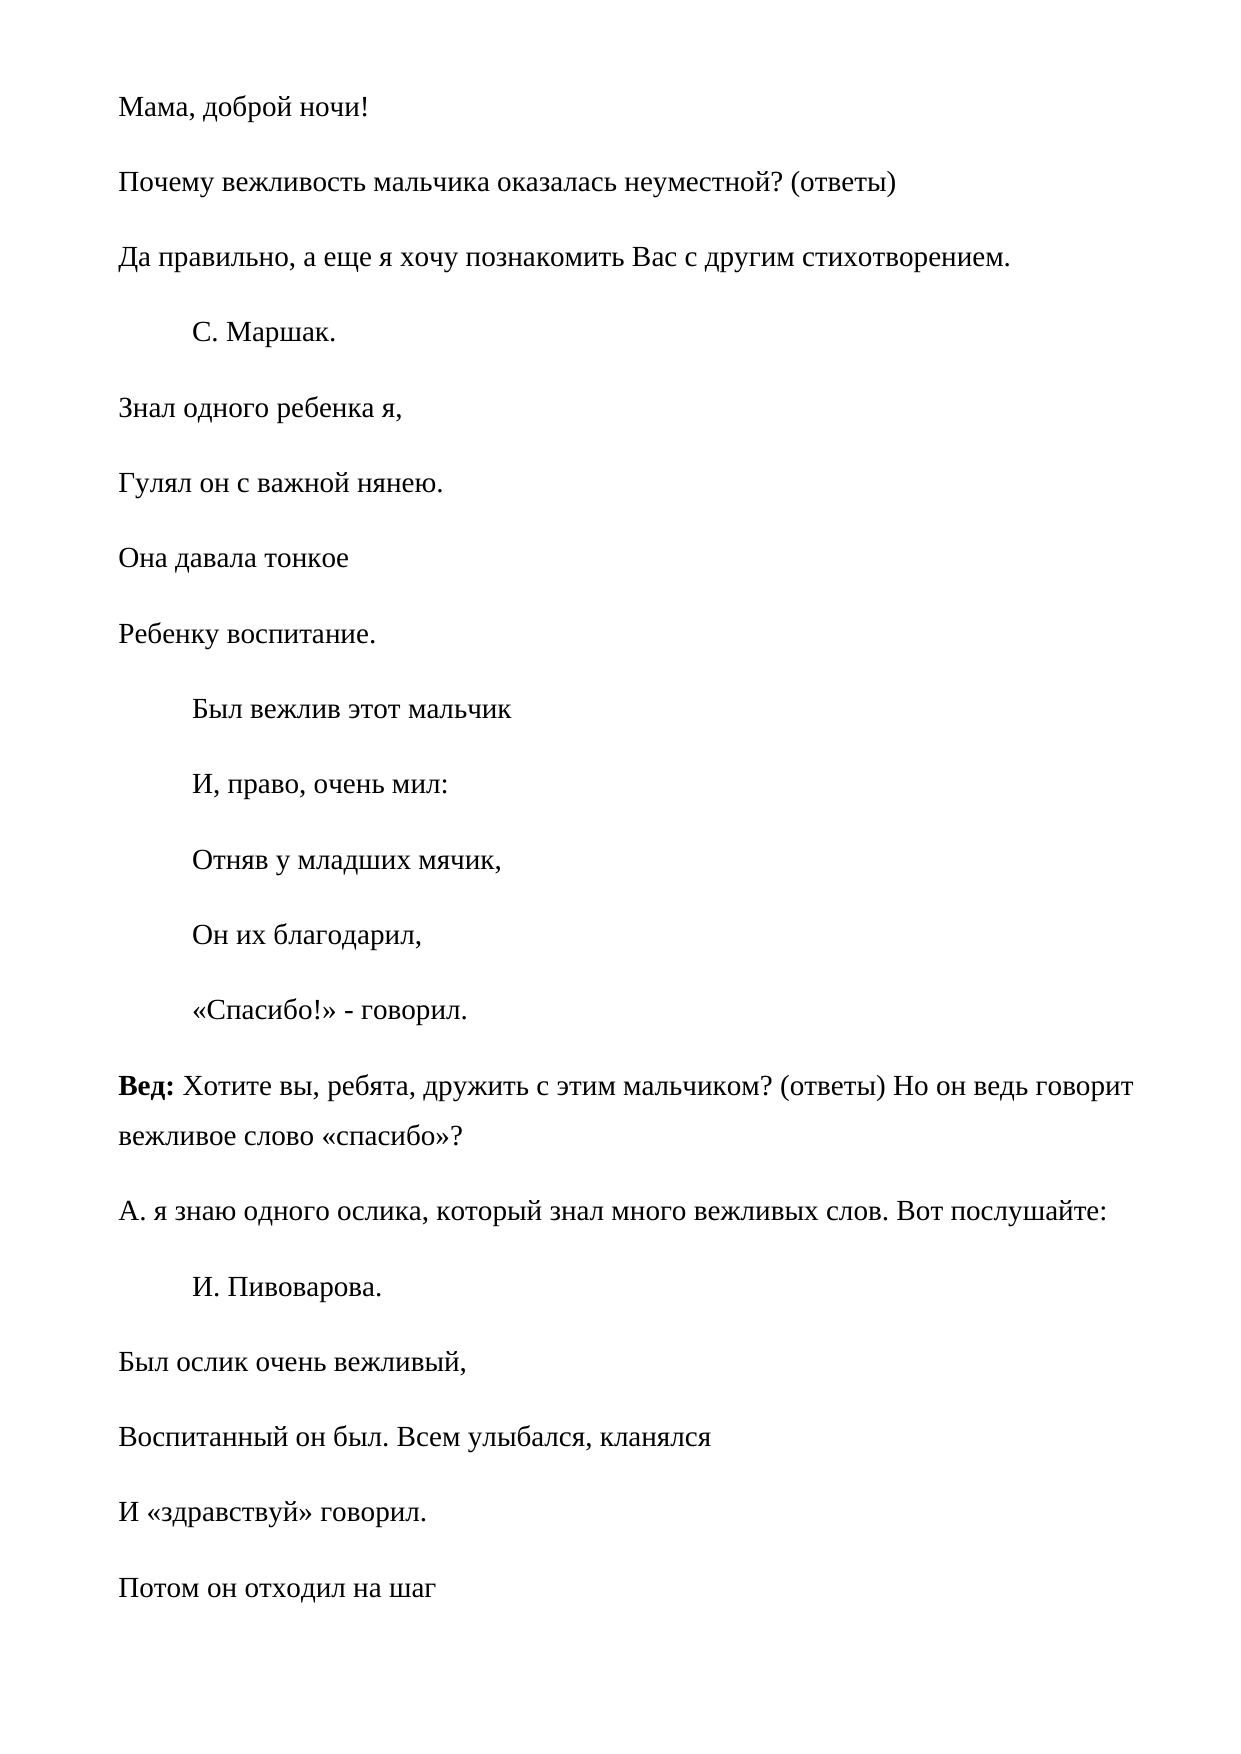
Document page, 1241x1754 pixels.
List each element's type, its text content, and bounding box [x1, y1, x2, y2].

text Она давала тонкое [118, 541, 1152, 574]
text Да правильно, а еще я хочу познакомить Вас с другим стихотворением. [118, 239, 1152, 273]
text С. Маршак. [118, 314, 1152, 348]
text А. я знаю одного ослика, который знал много вежливых слов. Вот послушайте: [118, 1193, 1152, 1227]
text Ребенку воспитание. [118, 616, 1152, 649]
text Мама, доброй ночи! [118, 89, 1152, 122]
text Он их благодарил, [118, 917, 1152, 951]
text Отняв у младших мячик, [118, 842, 1152, 875]
text Воспитанный он был. Всем улыбался, кланялся [118, 1419, 1152, 1453]
text И, право, очень мил: [118, 766, 1152, 800]
text Вед: Хотите вы, ребята, дружить с этим мальчиком? (ответы) Но он ведь говорит вежливое слово «спасибо»? [118, 1068, 1152, 1152]
text Почему вежливость мальчика оказалась неуместной? (ответы) [118, 164, 1152, 197]
text И. Пивоварова. [118, 1269, 1152, 1302]
text Гулял он с важной нянею. [118, 465, 1152, 499]
text Был ослик очень вежливый, [118, 1344, 1152, 1377]
text Знал одного ребенка я, [118, 390, 1152, 423]
text Потом он отходил на шаг [118, 1570, 1152, 1603]
text «Спасибо!» - говорил. [118, 992, 1152, 1026]
text И «здравствуй» говорил. [118, 1494, 1152, 1528]
text Был вежлив этот мальчик [192, 691, 1152, 725]
